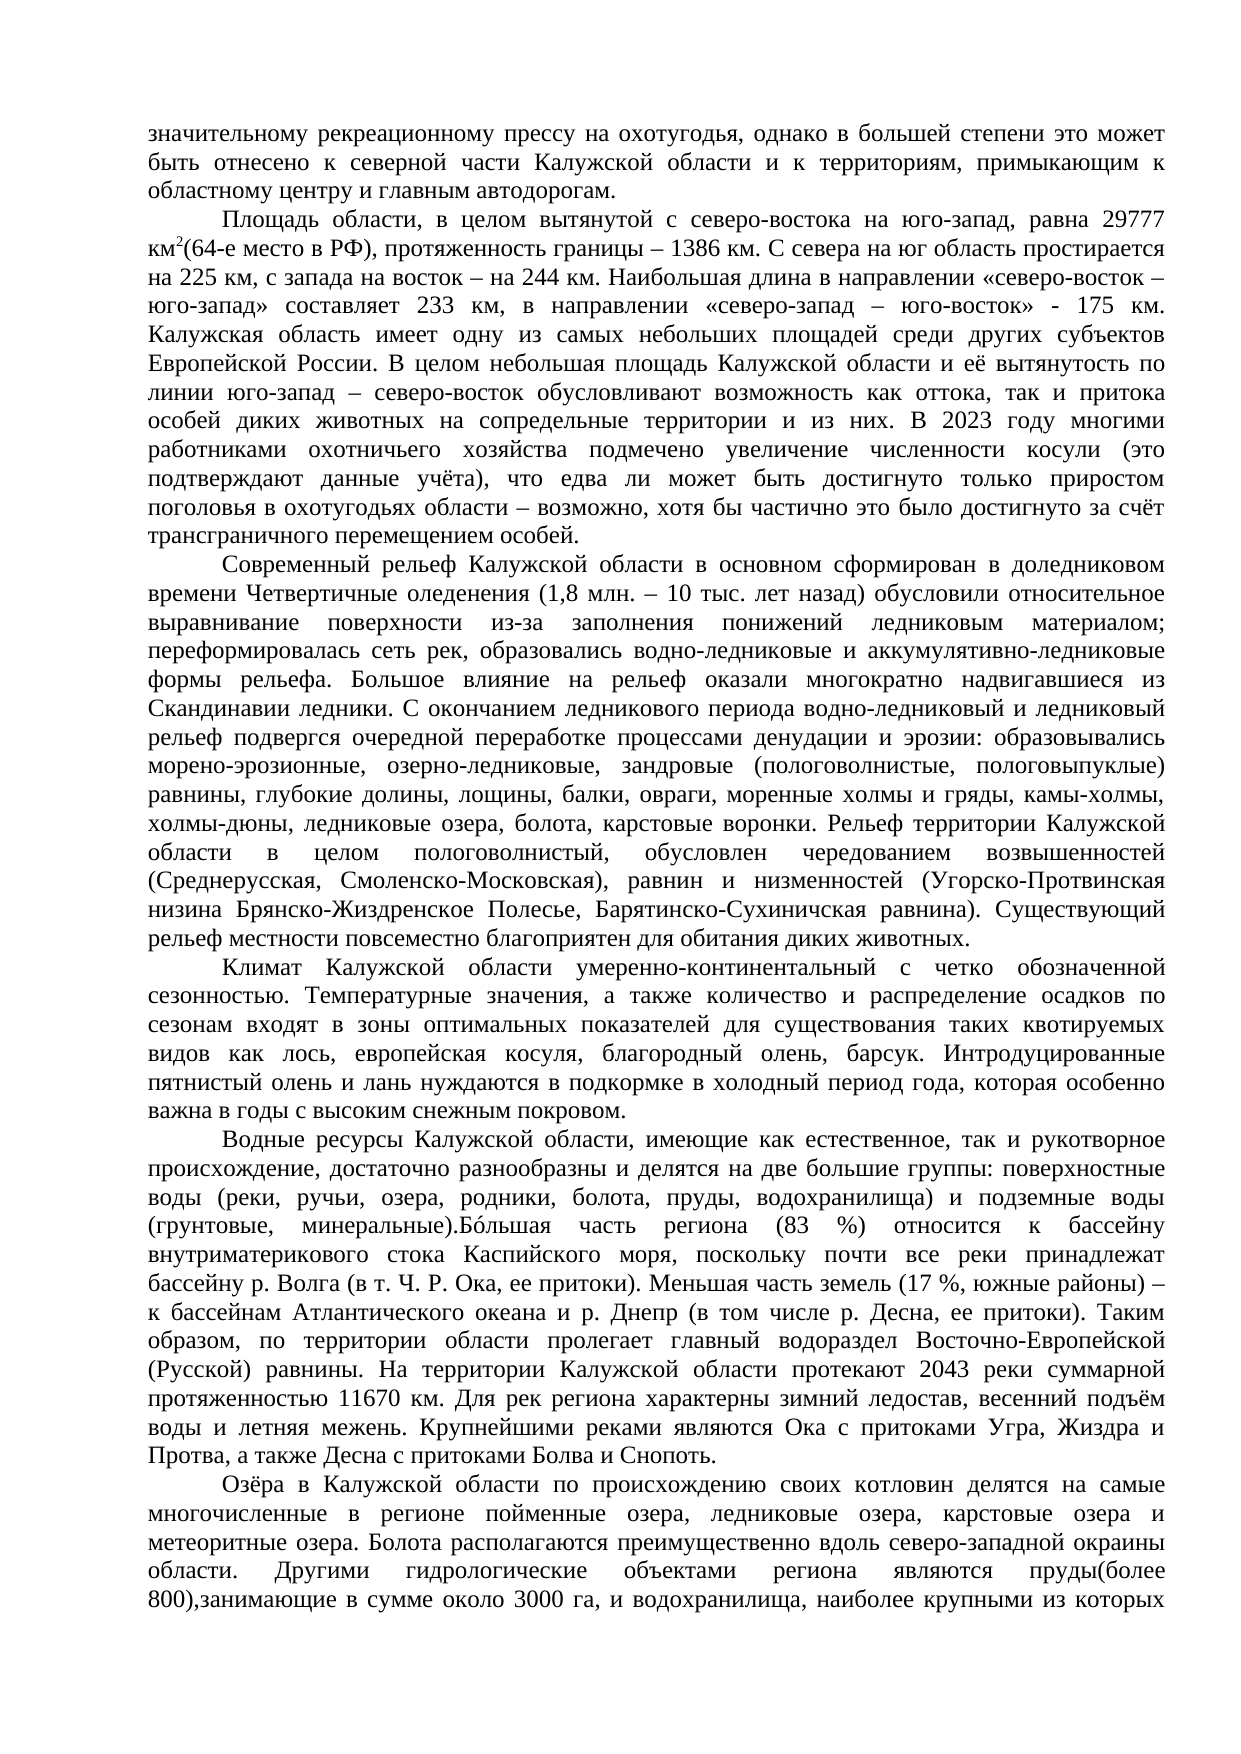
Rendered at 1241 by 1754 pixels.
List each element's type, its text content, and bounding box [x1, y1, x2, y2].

text Современный рельеф Калужской области в основном сформирован в доледниковом времени Четвертичные оледенения (1,8 млн. – 10 тыс. лет назад) обусловили относительное выравнивание поверхности из-за заполнения понижений ледниковым материалом; переформировалась сеть рек, образовались водно-ледниковые и аккумулятивно-ледниковые формы рельефа. Большое влияние на рельеф оказали многократно надвигавшиеся из Скандинавии ледники. С окончанием ледникового периода водно-ледниковый и ледниковый рельеф подвергся очередной переработке процессами денудации и эрозии: образовывались морено-эрозионные, озерно-ледниковые, зандровые (пологоволнистые, пологовыпуклые) равнины, глубокие долины, лощины, балки, овраги, моренные холмы и гряды, камы-холмы, холмы-дюны, ледниковые озера, болота, карстовые воронки. Рельеф территории Калужской области в целом пологоволнистый, обусловлен чередованием возвышенностей (Среднерусская, Смоленско-Московская), равнин и низменностей (Угорско-Протвинская низина Брянско-Жиздренское Полесье, Барятинско-Сухиничская равнина). Существующий рельеф местности повсеместно благоприятен для обитания диких животных. [148, 549, 1166, 952]
text Климат Калужской области умеренно-континентальный с четко обозначенной сезонностью. Температурные значения, а также количество и распределение осадков по сезонам входят в зоны оптимальных показателей для существования таких квотируемых видов как лось, европейская косуля, благородный олень, барсук. Интродуцированные пятнистый олень и лань нуждаются в подкормке в холодный период года, которая особенно важна в годы с высоким снежным покровом. [148, 952, 1166, 1124]
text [148, 1469, 1166, 1613]
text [148, 118, 1166, 204]
text Водные ресурсы Калужской области, имеющие как естественное, так и рукотворное происхождение, достаточно разнообразны и делятся на две большие группы: поверхностные воды (реки, ручьи, озера, родники, болота, пруды, водохранилища) и подземные воды (грунтовые, минеральные).Бóльшая часть региона (83 %) относится к бассейну внутриматерикового стока Каспийского моря, поскольку почти все реки принадлежат бассейну р. Волга (в т. Ч. Р. Ока, ее притоки). Меньшая часть земель (17 %, южные районы) – к бассейнам Атлантического океана и р. Днепр (в том числе р. Десна, ее притоки). Таким образом, по территории области пролегает главный водораздел Восточно-Европейской (Русской) равнины. На территории Калужской области протекают 2043 реки суммарной протяженностью 11670 км. Для рек региона характерны зимний ледостав, весенний подъём воды и летняя межень. Крупнейшими реками являются Ока с притоками Угра, Жиздра и Протва, а также Десна с притоками Болва и Снопоть. [148, 1124, 1166, 1469]
text Площадь области, в целом вытянутой с северо-востока на юго-запад, равна 29777 км2(64-е место в РФ), протяженность границы – 1386 км. С севера на юг область простирается на 225 км, с запада на восток – на 244 км. Наибольшая длина в направлении «северо-восток – юго-запад» составляет 233 км, в направлении «северо-запад – юго-восток» - 175 км. Калужская область имеет одну из самых небольших площадей среди других субъектов Европейской России. В целом небольшая площадь Калужской области и её вытянутость по линии юго-запад – северо-восток обусловливают возможность как оттока, так и притока особей диких животных на сопредельные территории и из них. В 2023 году многими работниками охотничьего хозяйства подмечено увеличение численности косули (это подтверждают данные учёта), что едва ли может быть достигнуто только приростом поголовья в охотугодьях области – возможно, хотя бы частично это было достигнуто за счёт трансграничного перемещением особей. [148, 204, 1166, 549]
